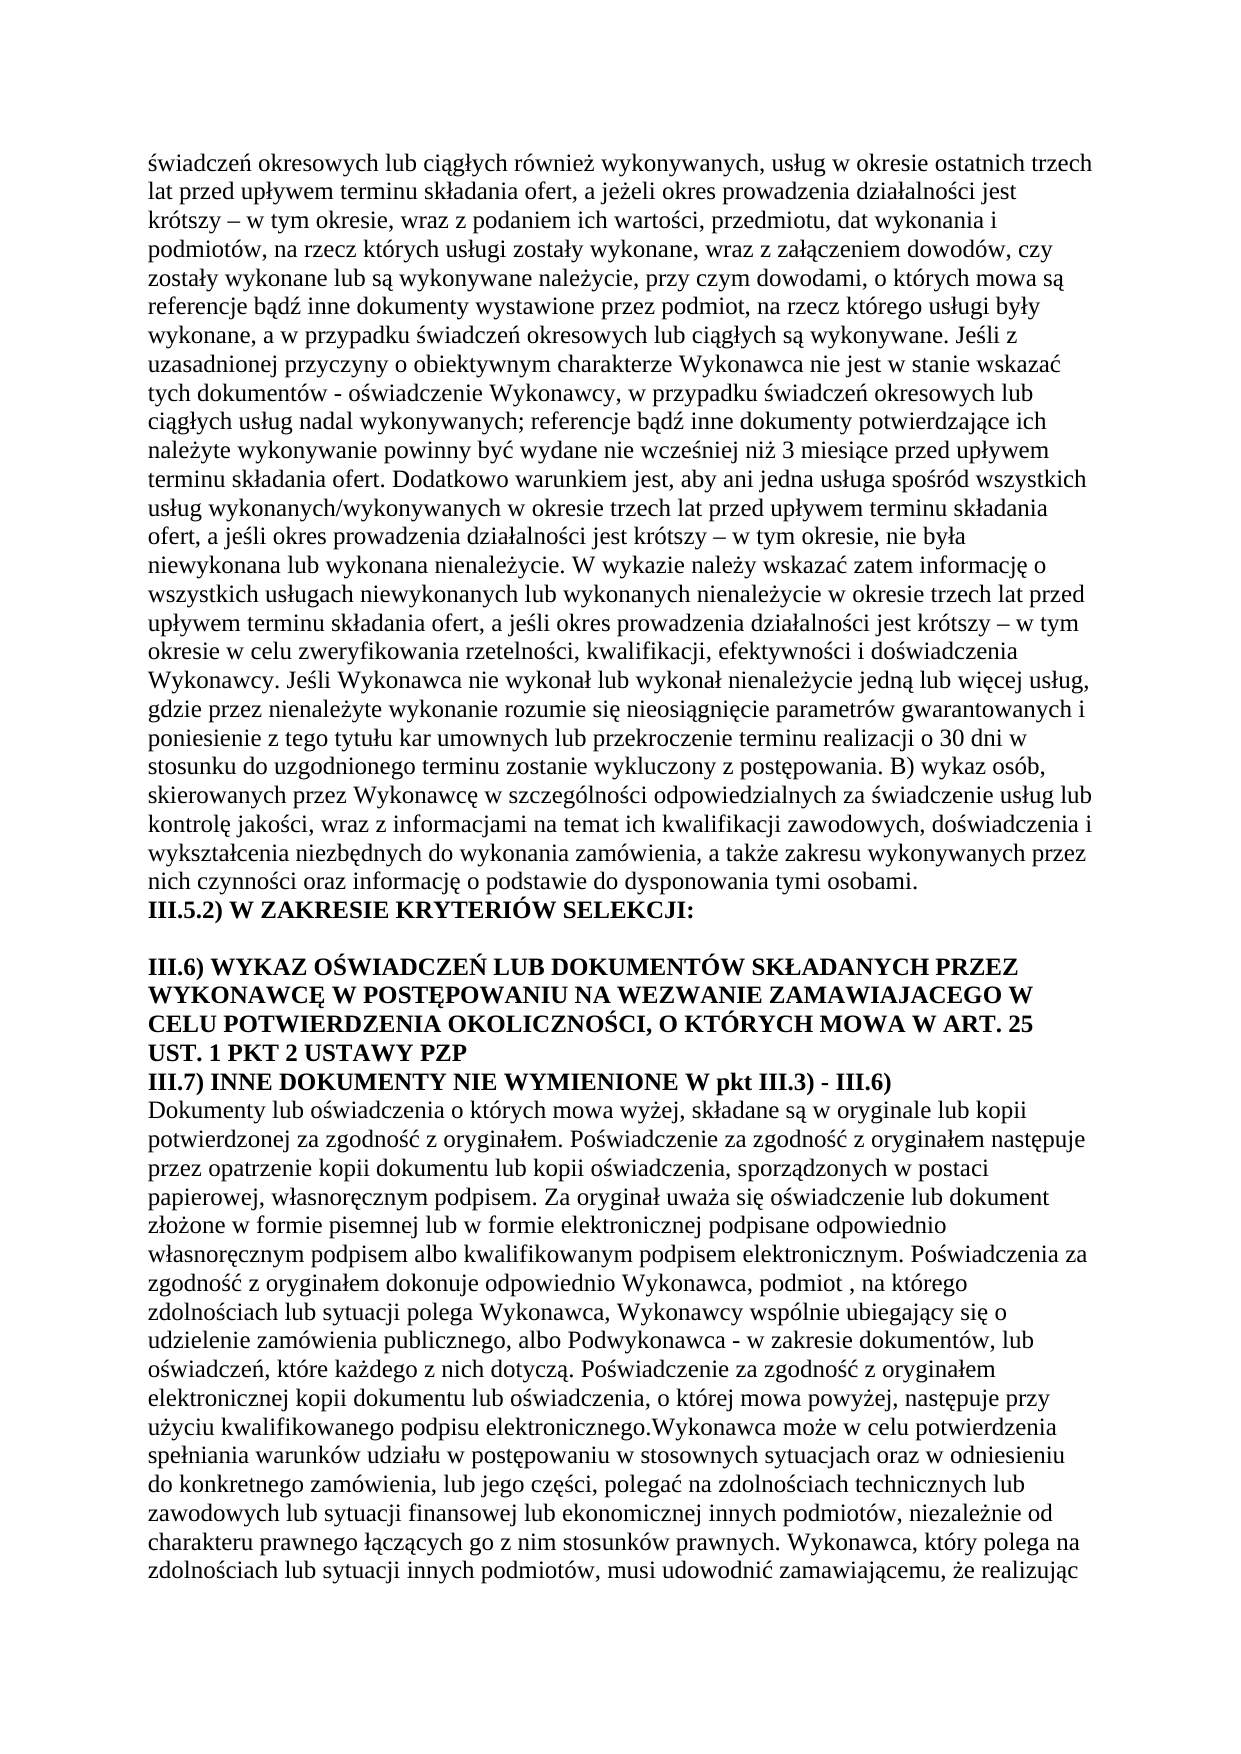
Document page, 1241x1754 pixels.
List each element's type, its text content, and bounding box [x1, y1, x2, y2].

text III.6) WYKAZ OŚWIADCZEŃ LUB DOKUMENTÓW SKŁADANYCH PRZEZ WYKONAWCĘ W POSTĘPOWANIU NA WEZWANIE ZAMAWIAJACEGO W CELU POTWIERDZENIA OKOLICZNOŚCI, O KTÓRYCH MOWA W ART. 25 UST. 1 PKT 2 USTAWY PZP [148, 952, 1093, 1067]
text III.7) INNE DOKUMENTY NIE WYMIENIONE W pkt III.3) - III.6) [148, 1067, 1093, 1096]
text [148, 148, 1093, 952]
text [148, 1096, 1093, 1584]
